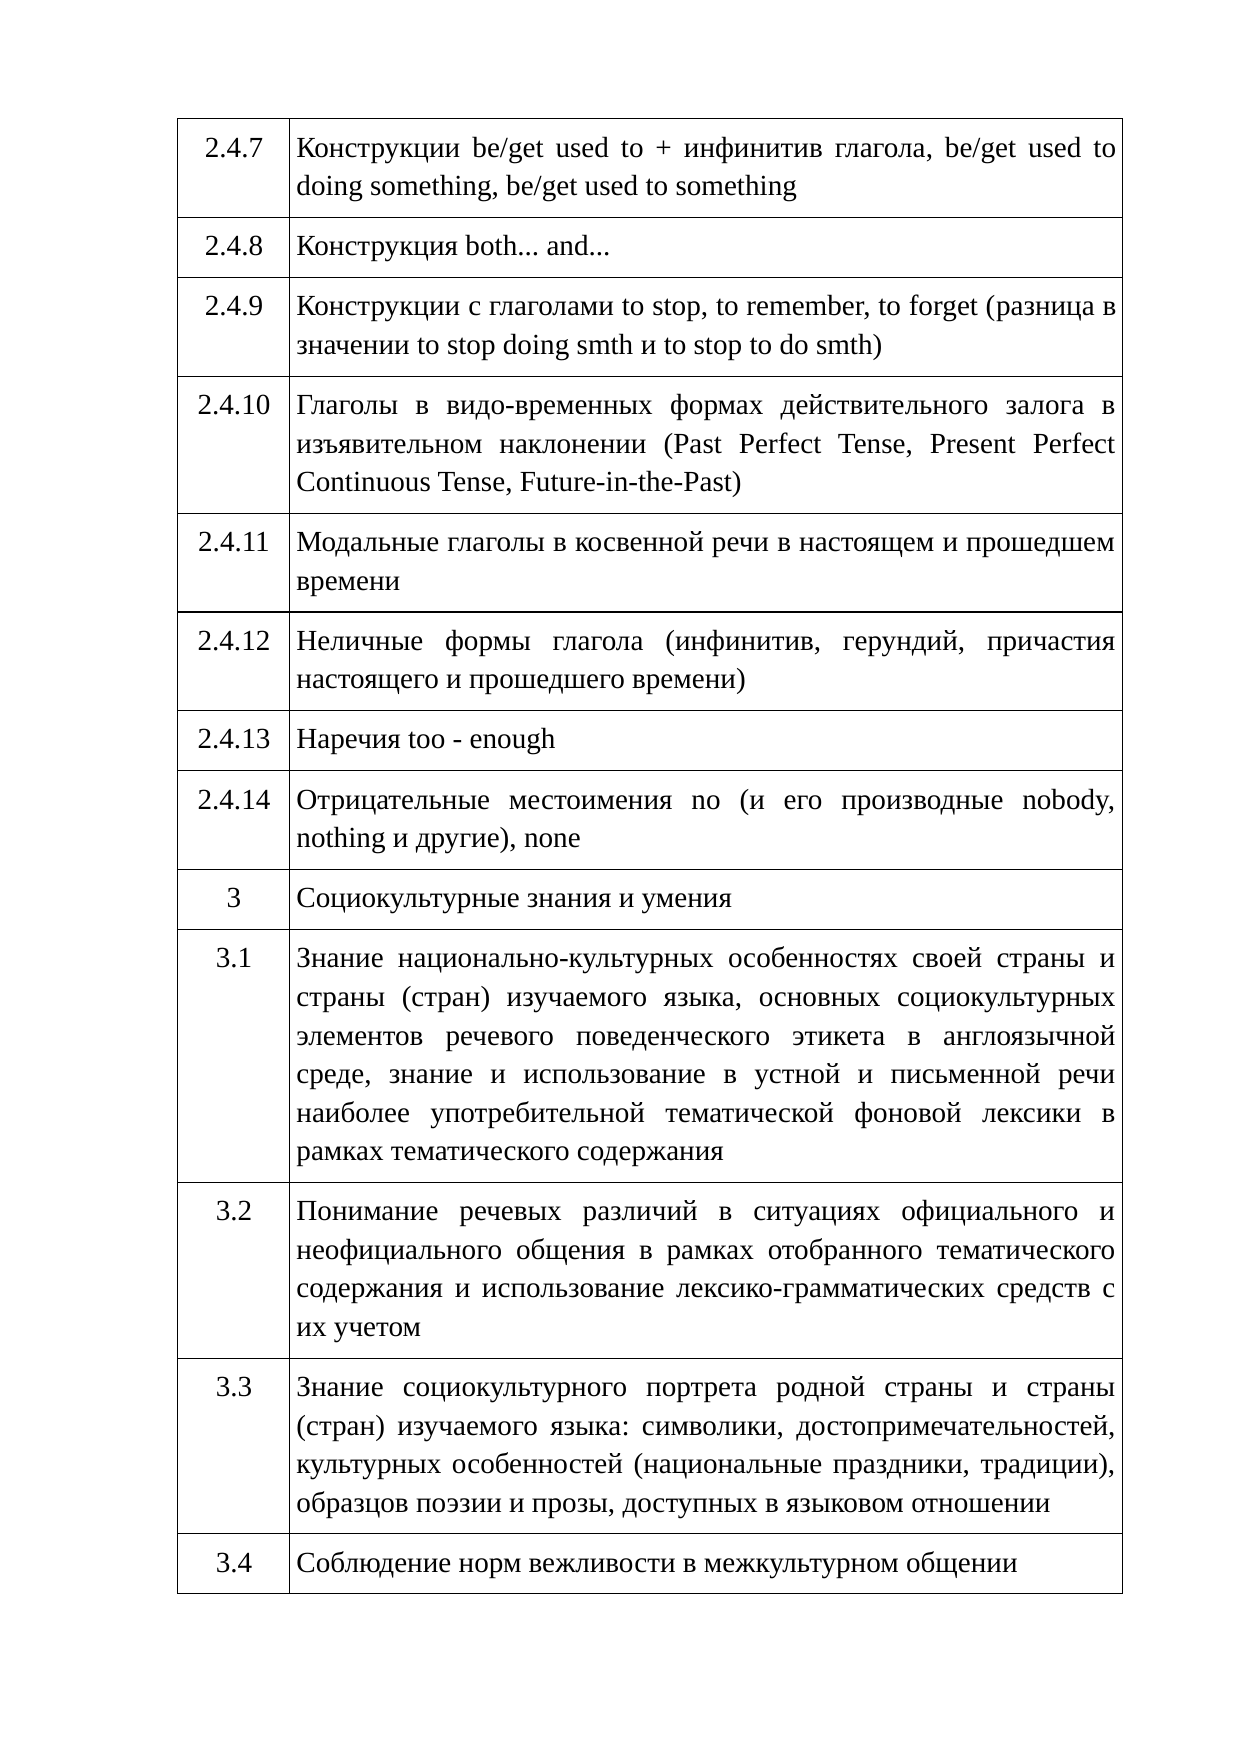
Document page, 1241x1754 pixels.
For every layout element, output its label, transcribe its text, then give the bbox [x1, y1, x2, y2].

table_cell Знание национально-культурных особенностях своей страны и страны (стран) изучаемого языка, основных социокультурных элементов речевого поведенческого этикета в англоязычной среде, знание и использование в устной и письменной речи наиболее употребительной тематической фоновой лексики в рамках тематического содержания [290, 930, 1122, 1182]
table_cell 2.4.12 [178, 613, 289, 710]
table_cell Неличные формы глагола (инфинитив, герундий, причастия настоящего и прошедшего времени) [290, 613, 1122, 710]
table_cell 2.4.14 [178, 771, 289, 869]
table_cell Соблюдение норм вежливости в межкультурном общении [290, 1534, 1122, 1593]
table_cell Знание социокультурного портрета родной страны и страны (стран) изучаемого языка: символики, достопримечательностей, культурных особенностей (национальные праздники, традиции), образцов поэзии и прозы, доступных в языковом отношении [290, 1359, 1122, 1533]
table_cell Социокультурные знания и умения [290, 870, 1122, 929]
table_cell Понимание речевых различий в ситуациях официального и неофициального общения в рамках отобранного тематического содержания и использование лексико-грамматических средств с их учетом [290, 1183, 1122, 1357]
table_cell 2.4.8 [178, 218, 289, 277]
table_cell Конструкция both... and... [290, 218, 1122, 277]
table_cell 3 [178, 870, 289, 929]
table_cell Наречия too - enough [290, 711, 1122, 770]
table_cell 3.3 [178, 1359, 289, 1533]
table_cell 2.4.10 [178, 377, 289, 513]
table_cell 2.4.11 [178, 514, 289, 611]
table_cell 2.4.9 [178, 278, 289, 376]
table_cell 3.4 [178, 1534, 289, 1593]
table_cell 3.1 [178, 930, 289, 1182]
table_cell 2.4.13 [178, 711, 289, 770]
table_cell Конструкции be/get used to + инфинитив глагола, be/get used to doing something, be/get used to something [290, 119, 1122, 217]
table_cell Модальные глаголы в косвенной речи в настоящем и прошедшем времени [290, 514, 1122, 611]
table_cell 3.2 [178, 1183, 289, 1357]
table_cell Конструкции с глаголами to stop, to remember, to forget (разница в значении to stop doing smth и to stop to do smth) [290, 278, 1122, 376]
table_cell Отрицательные местоимения no (и его производные nobody, nothing и другие), none [290, 771, 1122, 869]
table_cell Глаголы в видо-временных формах действительного залога в изъявительном наклонении (Past Perfect Tense, Present Perfect Continuous Tense, Future-in-the-Past) [290, 377, 1122, 513]
table_cell 2.4.7 [178, 119, 289, 217]
